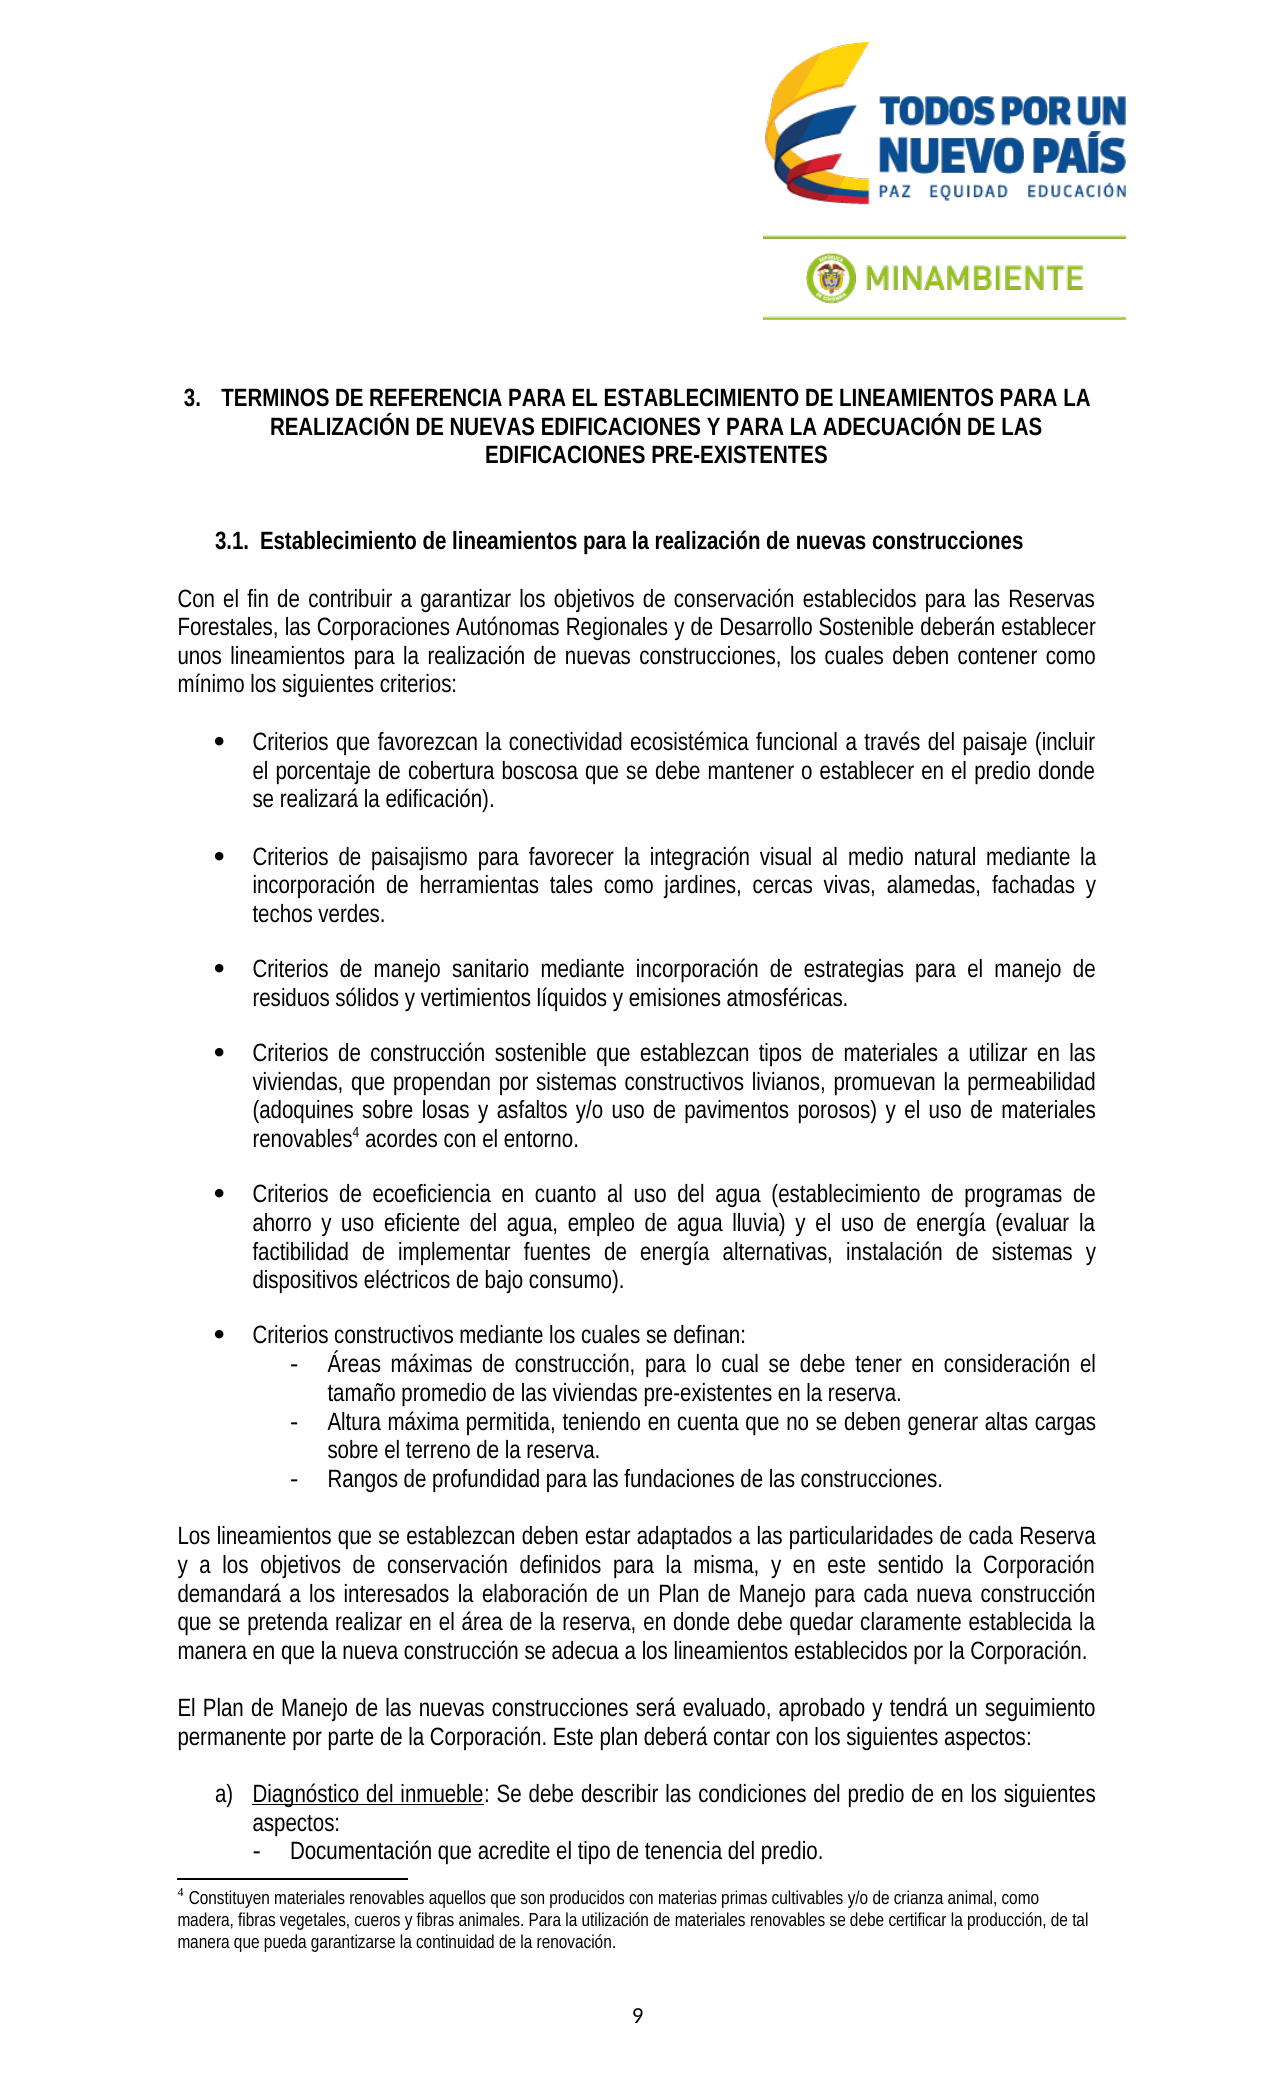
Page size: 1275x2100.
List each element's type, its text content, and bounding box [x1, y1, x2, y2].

picture [762, 42, 1127, 320]
list TERMINOS DE REFERENCIA PARA EL ESTABLECIMIENTO DE LINEAMIENTOS PARA LA REALIZACIÓN DE NUEVAS EDIFICACIONES Y PARA LA ADECUACIÓN DE LAS EDIFICACIONES PRE-EXISTENTES [177, 383, 1098, 469]
list Diagnóstico del inmueble: Se debe describir las condiciones del predio de en los siguientes aspectos: [215, 1779, 1098, 1836]
list Criterios de ecoeficiencia en cuanto al uso del agua (establecimiento de programas de ahorro y uso eficiente del agua, empleo de agua lluvia) y el uso de energía (evaluar la factibilidad de implementar fuentes de energía alternativas, instalación de sistemas y dispositivos eléctricos de bajo consumo). [215, 1179, 1098, 1294]
list Criterios de manejo sanitario mediante incorporación de estrategias para el manejo de residuos sólidos y vertimientos líquidos y emisiones atmosféricas. [215, 954, 1098, 1012]
list Criterios de paisajismo para favorecer la integración visual al medio natural mediante la incorporación de herramientas tales como jardines, cercas vivas, alamedas, fachadas y techos verdes. [215, 842, 1098, 928]
list Áreas máximas de construcción, para lo cual se debe tener en consideración el tamaño promedio de las viviendas pre-existentes en la reserva. [290, 1349, 1098, 1406]
text Con el fin de contribuir a garantizar los objetivos de conservación establecidos para las Reservas Forestales, las Corporaciones Autónomas Regionales y de Desarrollo Sostenible deberán establecer unos lineamientos para la realización de nuevas construcciones, los cuales deben contener como mínimo los siguientes criterios: [177, 583, 1098, 698]
list Criterios de construcción sostenible que establezcan tipos de materiales a utilizar en las viviendas, que propendan por sistemas constructivos livianos, promuevan la permeabilidad (adoquines sobre losas y asfaltos y/o uso de pavimentos porosos) y el uso de materiales renovables acordes con el entorno. [215, 1038, 1098, 1153]
list Criterios constructivos mediante los cuales se definan: [215, 1320, 1098, 1349]
list Establecimiento de lineamientos para la realización de nuevas construcciones [215, 526, 1098, 555]
list Criterios que favorezcan la conectividad ecosistémica funcional a través del paisaje (incluir el porcentaje de cobertura boscosa que se debe mantener o establecer en el predio donde se realizará la edificación). [215, 727, 1098, 813]
list Altura máxima permitida, teniendo en cuenta que no se deben generar altas cargas sobre el terreno de la reserva. [290, 1406, 1098, 1464]
text Los lineamientos que se establezcan deben estar adaptados a las particularidades de cada Reserva y a los objetivos de conservación definidos para la misma, y en este sentido la Corporación demandará a los interesados la elaboración de un Plan de Manejo para cada nueva construcción que se pretenda realizar en el área de la reserva, en donde debe quedar claramente establecida la manera en que la nueva construcción se adecua a los lineamientos establecidos por la Corporación. [177, 1521, 1098, 1664]
list Documentación que acredite el tipo de tenencia del predio. [252, 1836, 1098, 1865]
list Rangos de profundidad para las fundaciones de las construcciones. [290, 1464, 1098, 1493]
text El Plan de Manejo de las nuevas construcciones será evaluado, aprobado y tendrá un seguimiento permanente por parte de la Corporación. Este plan deberá contar con los siguientes aspectos: [177, 1693, 1098, 1750]
